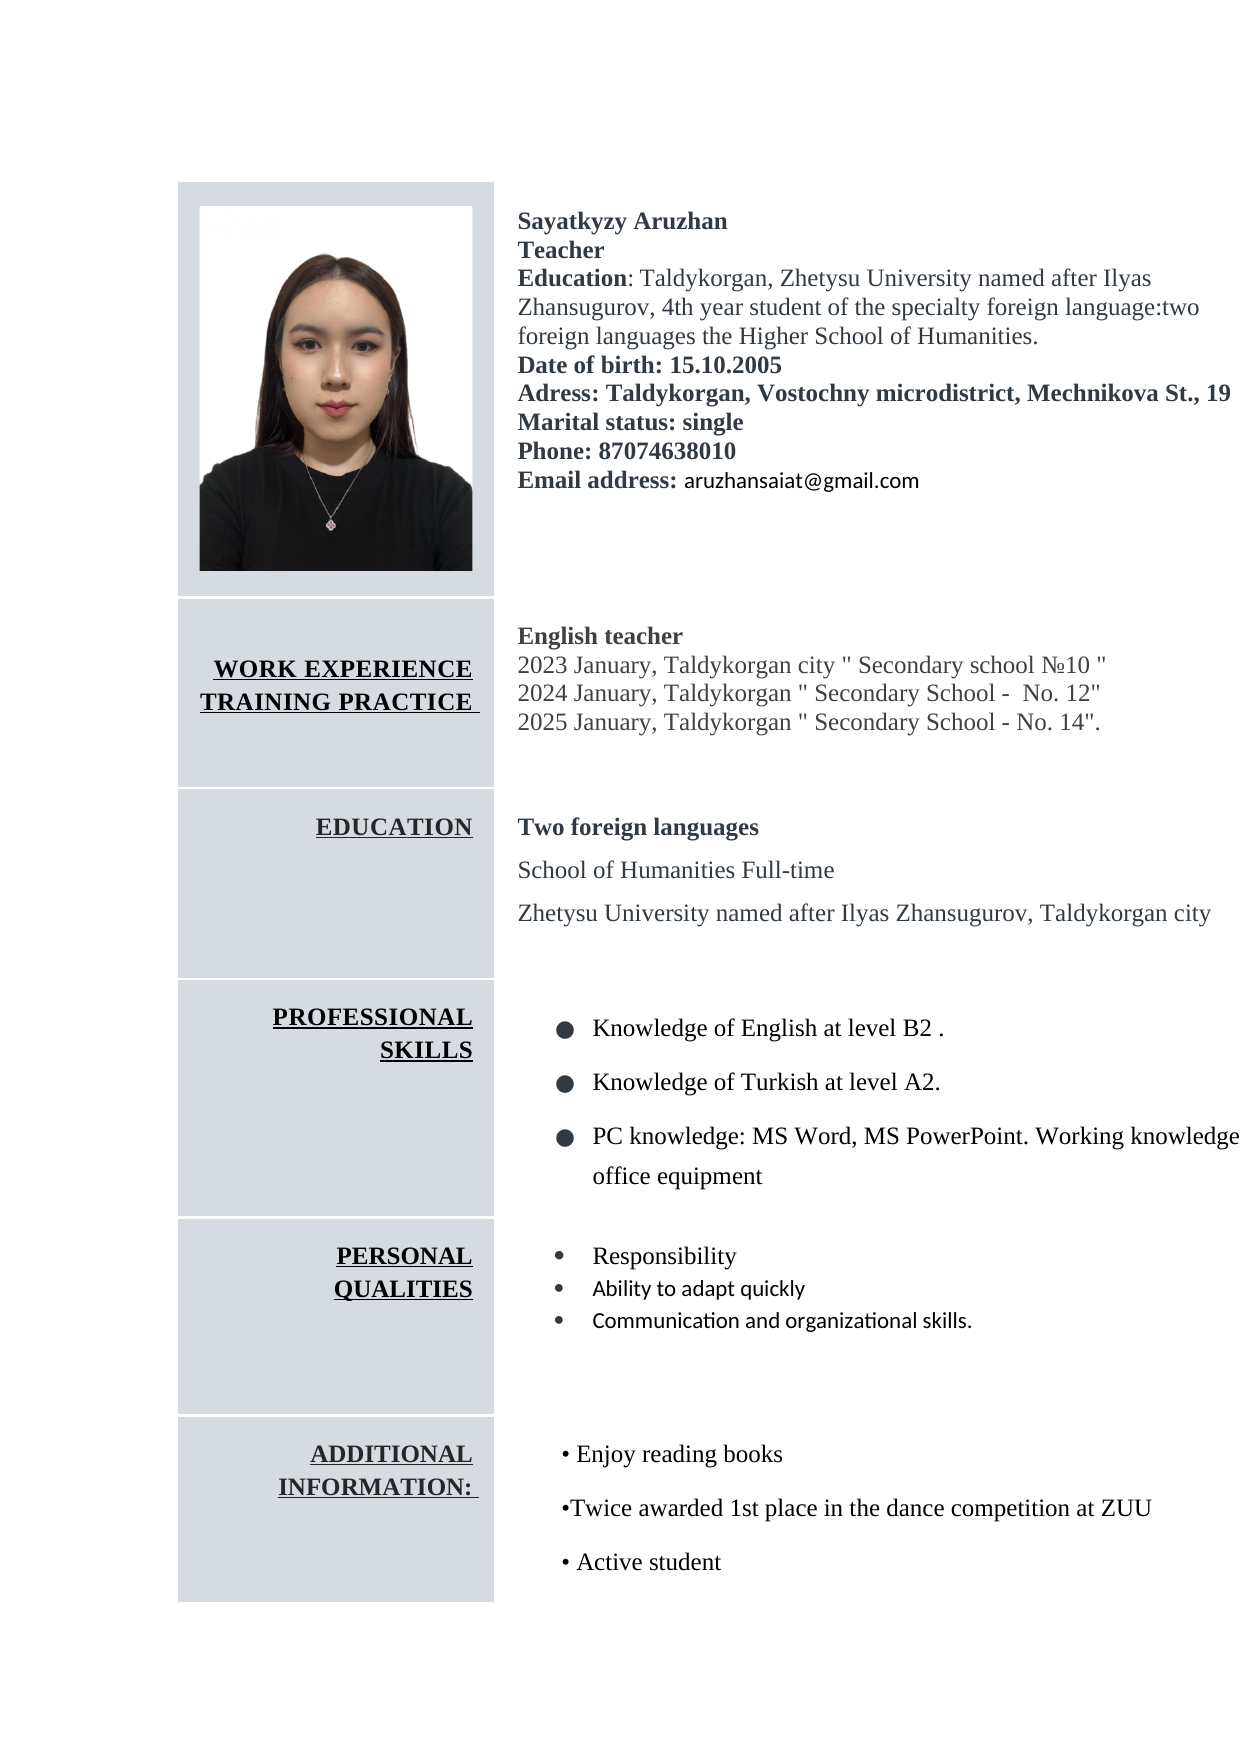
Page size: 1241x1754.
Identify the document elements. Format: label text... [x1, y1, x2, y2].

table_cell English teacher 2023 January, Taldykorgan city " Secondary school №10 " 2024 January, Taldykorgan " Secondary School - No. 12" 2025 January, Taldykorgan " Secondary School - No. 14". [496, 599, 1239, 787]
table_header [178, 182, 494, 596]
picture [199, 206, 473, 571]
table_cell Responsibility Ability to adapt quickly Communication and organizational skills. [496, 1219, 1239, 1414]
table_cell EDUCATION [178, 789, 494, 978]
table_cell PERSONAL QUALITIES [178, 1219, 494, 1414]
table_cell WORK EXPERIENCE TRAINING PRACTICE [178, 599, 494, 787]
table_header Sayatkyzy Aruzhan Teacher Education: Taldykorgan, Zhetysu University named after Ilyas Zhansugurov, 4th year student of the specialty foreign language:two foreign languages the Higher School of Humanities. Date of birth: 15.10.2005 Adress: Taldykorgan, Vostochny microdistrict, Mechnikova St., 19 Marital status: single Phone: 87074638010 Email address: aruzhansaiat@gmail.com [496, 184, 1239, 596]
table_cell PROFESSIONAL SKILLS [178, 980, 494, 1216]
table_cell • Enjoy reading books •Twice awarded 1st place in the dance competition at ZUU • Active student [496, 1417, 1239, 1602]
table_cell ADDITIONAL INFORMATION: [178, 1417, 494, 1602]
table_cell Two foreign languages School of Humanities Full-time Zhetysu University named after Ilyas Zhansugurov, Taldykorgan city [496, 789, 1239, 978]
table_cell Knowledge of English at level B2 . Knowledge of Turkish at level A2. PC knowledge: MS Word, MS PowerPoint. Working knowledge of office equipment [496, 980, 1239, 1216]
